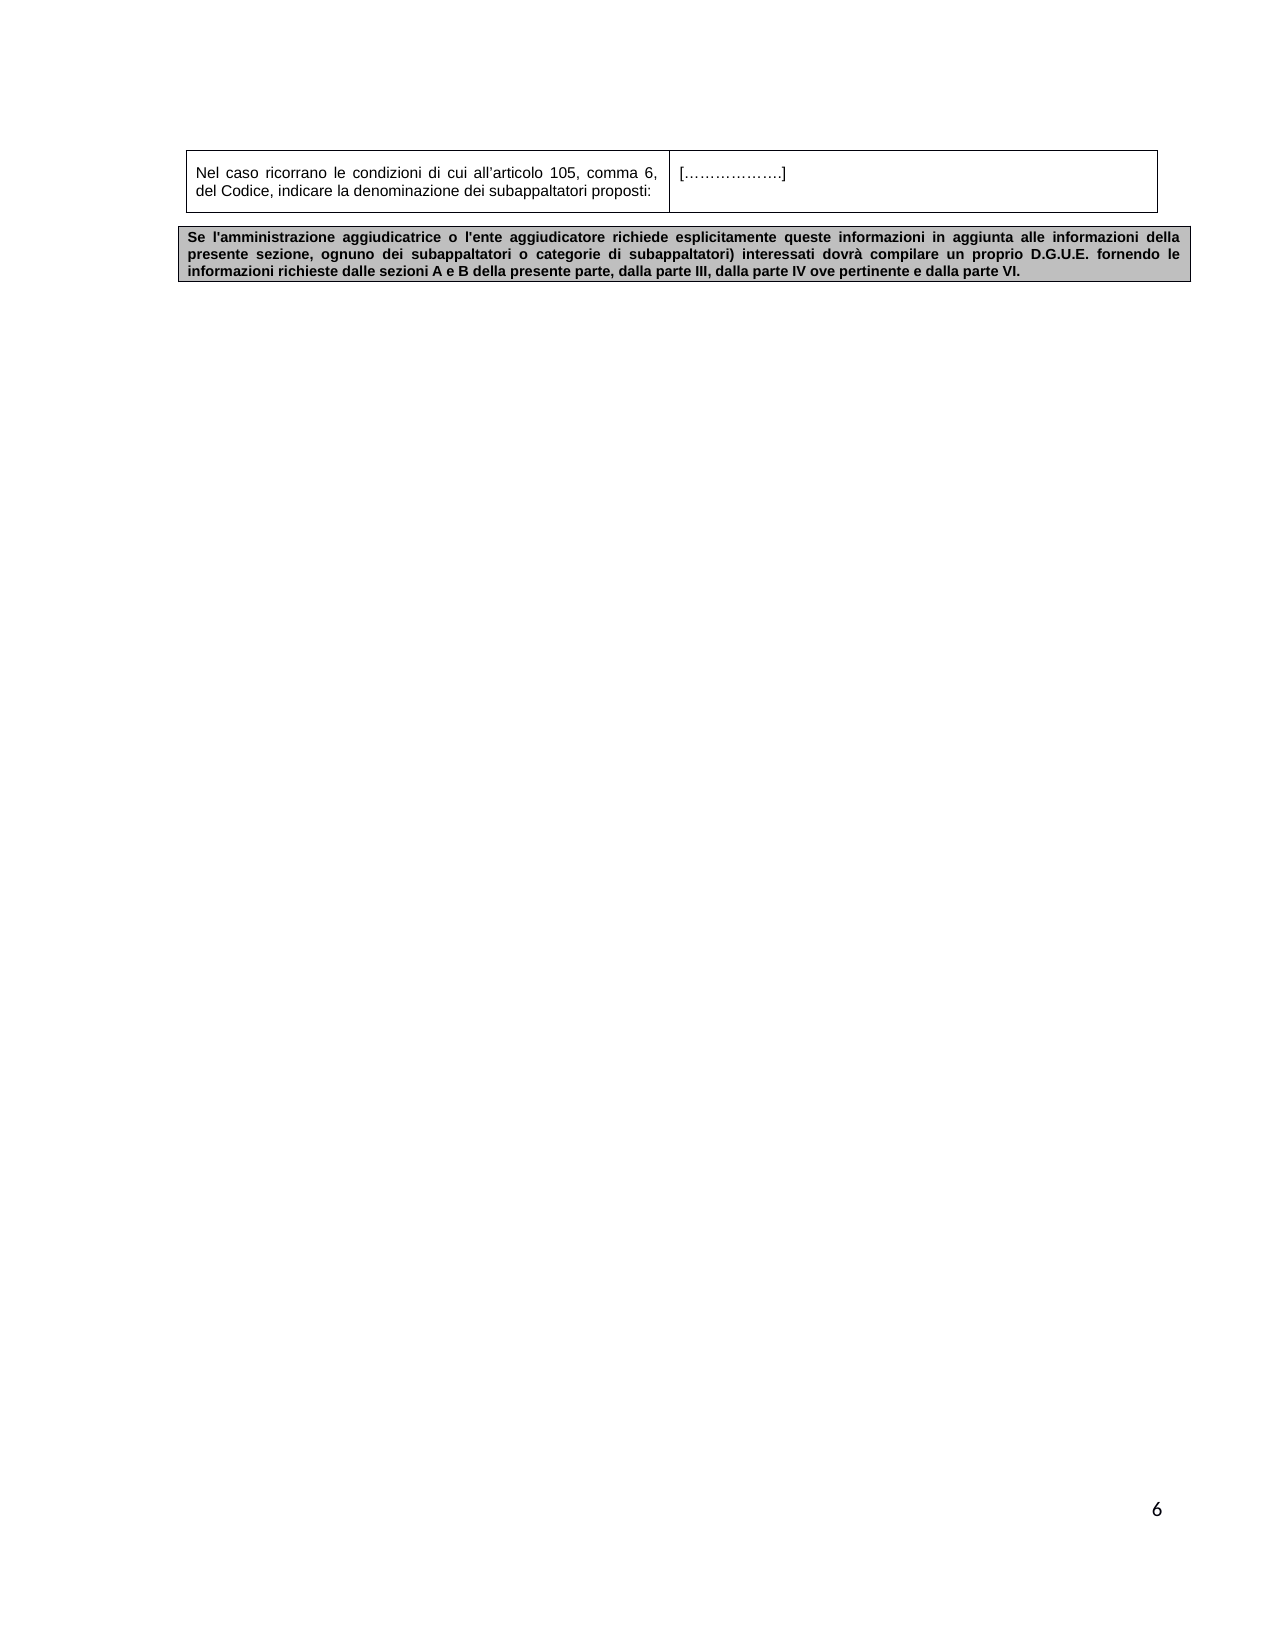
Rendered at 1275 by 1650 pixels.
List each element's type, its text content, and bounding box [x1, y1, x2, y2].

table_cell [670, 151, 1157, 212]
title Se l'amministrazione aggiudicatrice o l'ente aggiudicatore richiede esplicitamente queste informazioni in aggiunta alle informazioni della presente sezione, ognuno dei subappaltatori o categorie di subappaltatori) interessati dovrà compilare un proprio D.G.U.E. fornendo le informazioni richieste dalle sezioni A e B della presente parte, dalla parte III, dalla parte IV ove pertinente e dalla parte VI. [179, 227, 1190, 281]
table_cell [187, 151, 669, 212]
